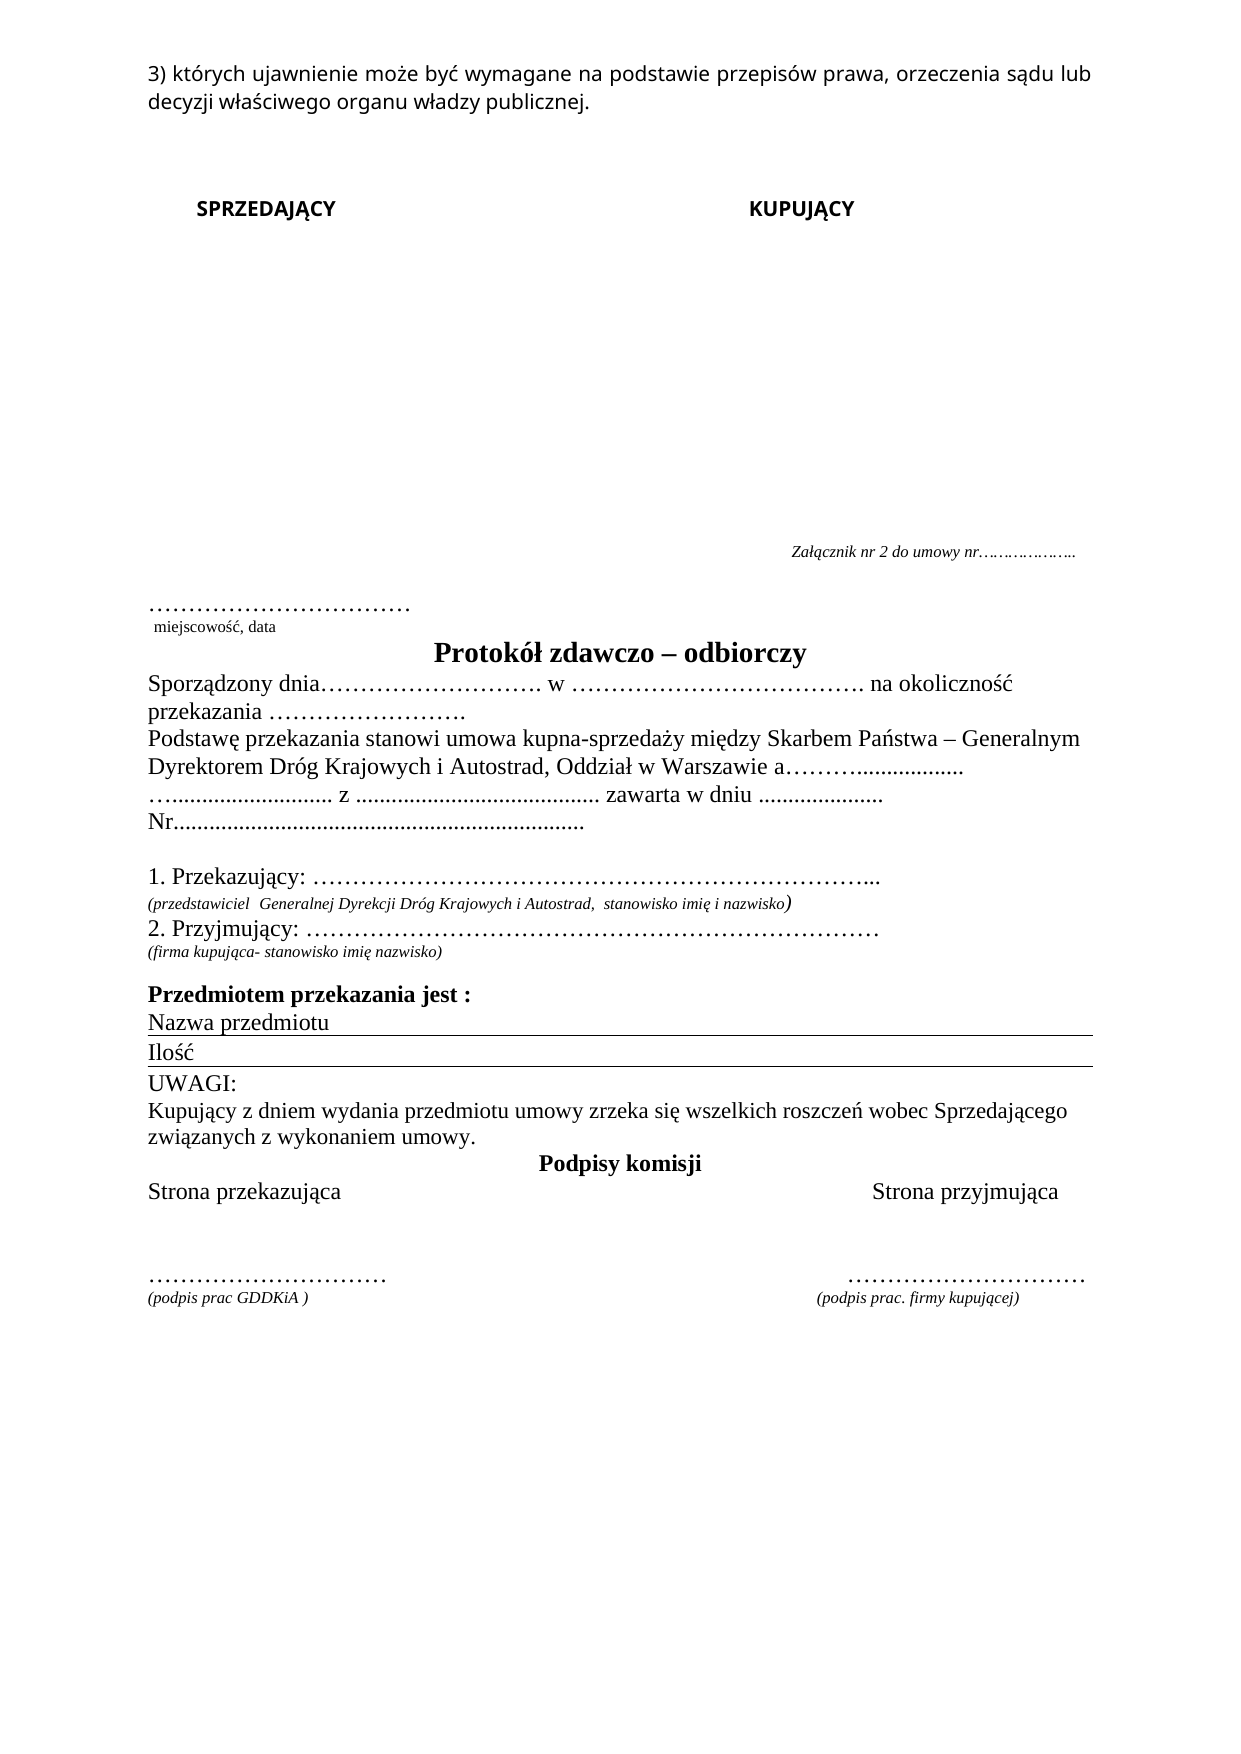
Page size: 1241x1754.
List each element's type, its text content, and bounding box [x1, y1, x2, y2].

text UWAGI: [148, 1067, 1093, 1097]
text 3) których ujawnienie może być wymagane na podstawie przepisów prawa, orzeczenia sądu lub decyzji właściwego organu władzy publicznej. [148, 59, 1093, 116]
text …………………………… [148, 589, 1093, 616]
text Strona przekazująca Strona przyjmująca [148, 1177, 1093, 1204]
text Podstawę przekazania stanowi umowa kupna-sprzedaży między Skarbem Państwa – Generalnym Dyrektorem Dróg Krajowych i Autostrad, Oddział w Warszawie a……….................. …........................... z ......................................... zawarta w dniu ..................... Nr..................................................................... [148, 724, 1093, 835]
text (przedstawiciel Generalnej Dyrekcji Dróg Krajowych i Autostrad, stanowisko imię i nazwisko) [148, 890, 1093, 914]
text SPRZEDAJĄCY KUPUJĄCY [148, 194, 1093, 222]
text Kupujący z dniem wydania przedmiotu umowy zrzeka się wszelkich roszczeń wobec Sprzedającego związanych z wykonaniem umowy. [148, 1097, 1093, 1149]
text Załącznik nr 2 do umowy nr……………….. [148, 542, 1093, 561]
text Nazwa przedmiotu [148, 1008, 1093, 1035]
text Protokół zdawczo – odbiorczy [148, 636, 1093, 669]
text Przedmiotem przekazania jest : [148, 980, 1093, 1008]
text ………………………… ………………………… [148, 1260, 1093, 1287]
text Sporządzony dnia………………………. w ………………………………. na okoliczność przekazania ……………………. [148, 669, 1093, 724]
text 1. Przekazujący: ……………………………………………………………... [148, 862, 1093, 890]
text Ilość [148, 1036, 1093, 1066]
text (firma kupująca- stanowisko imię nazwisko) [148, 942, 1093, 961]
text Podpisy komisji [148, 1149, 1093, 1177]
text miejscowość, data [148, 616, 1093, 636]
text 2. Przyjmujący: ……………………………………………………………… [148, 914, 1093, 942]
text (podpis prac GDDKiA ) (podpis prac. firmy kupującej) [148, 1287, 1093, 1307]
